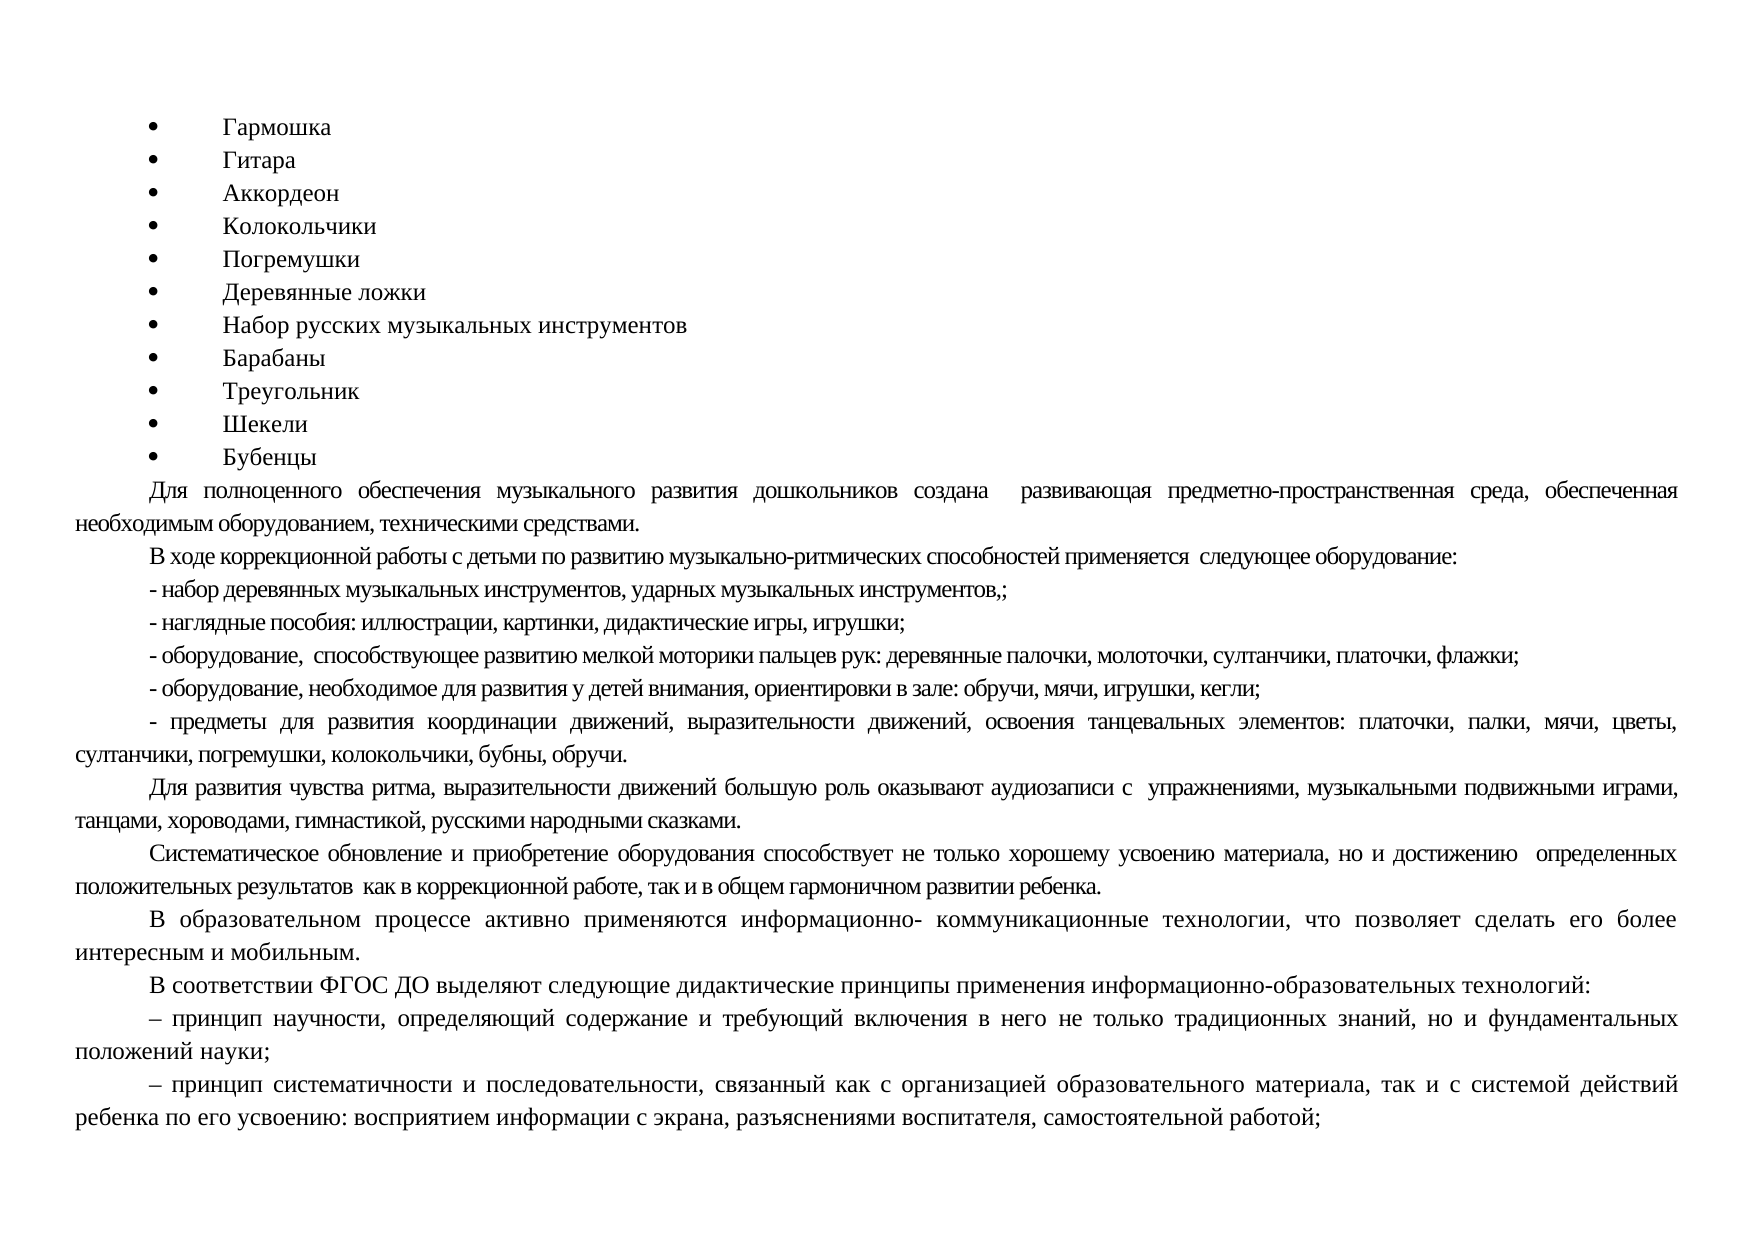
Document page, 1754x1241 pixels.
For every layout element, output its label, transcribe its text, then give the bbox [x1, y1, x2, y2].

list Бубенцы [75, 442, 1679, 471]
text - оборудование, необходимое для развития у детей внимания, ориентировки в зале: обручи, мячи, игрушки, кегли; [75, 673, 1679, 702]
text – принцип научности, определяющий содержание и требующий включения в него не только традиционных знаний, но и фундаментальных положений науки; [75, 1003, 1679, 1065]
text – принцип систематичности и последовательности, связанный как с организацией образовательного материала, так и с системой действий ребенка по его усвоению: восприятием информации с экрана, разъяснениями воспитателя, самостоятельной работой; [75, 1069, 1679, 1131]
text Для развития чувства ритма, выразительности движений большую роль оказывают аудиозаписи с упражнениями, музыкальными подвижными играми, танцами, хороводами, гимнастикой, русскими народными сказками. [75, 772, 1679, 834]
list Аккордеон [75, 178, 1679, 207]
list Гармошка [75, 112, 1679, 141]
text В ходе коррекционной работы с детьми по развитию музыкально-ритмических способностей применяется следующее оборудование: [75, 541, 1679, 570]
text - предметы для развития координации движений, выразительности движений, освоения танцевальных элементов: платочки, палки, мячи, цветы, султанчики, погремушки, колокольчики, бубны, обручи. [75, 706, 1679, 768]
list Треугольник [75, 376, 1679, 405]
text В образовательном процессе активно применяются информационно- коммуникационные технологии, что позволяет сделать его более интересным и мобильным. [75, 904, 1679, 966]
text Для полноценного обеспечения музыкального развития дошкольников создана развивающая предметно-пространственная среда, обеспеченная необходимым оборудованием, техническими средствами. [75, 475, 1679, 537]
list Деревянные ложки [75, 277, 1679, 306]
text - набор деревянных музыкальных инструментов, ударных музыкальных инструментов,; [75, 574, 1679, 603]
list Колокольчики [75, 211, 1679, 239]
list Погремушки [75, 244, 1679, 273]
text - наглядные пособия: иллюстрации, картинки, дидактические игры, игрушки; [75, 607, 1679, 636]
list Набор русских музыкальных инструментов [75, 310, 1679, 339]
text В соответствии ФГОС ДО выделяют следующие дидактические принципы применения информационно-образовательных технологий: [75, 970, 1679, 999]
text Систематическое обновление и приобретение оборудования способствует не только хорошему усвоению материала, но и достижению определенных положительных результатов как в коррекционной работе, так и в общем гармоничном развитии ребенка. [75, 838, 1679, 900]
text - оборудование, способствующее развитию мелкой моторики пальцев рук: деревянные палочки, молоточки, султанчики, платочки, флажки; [75, 640, 1679, 669]
list Барабаны [75, 343, 1679, 372]
list Шекели [75, 409, 1679, 438]
list Гитара [75, 145, 1679, 173]
